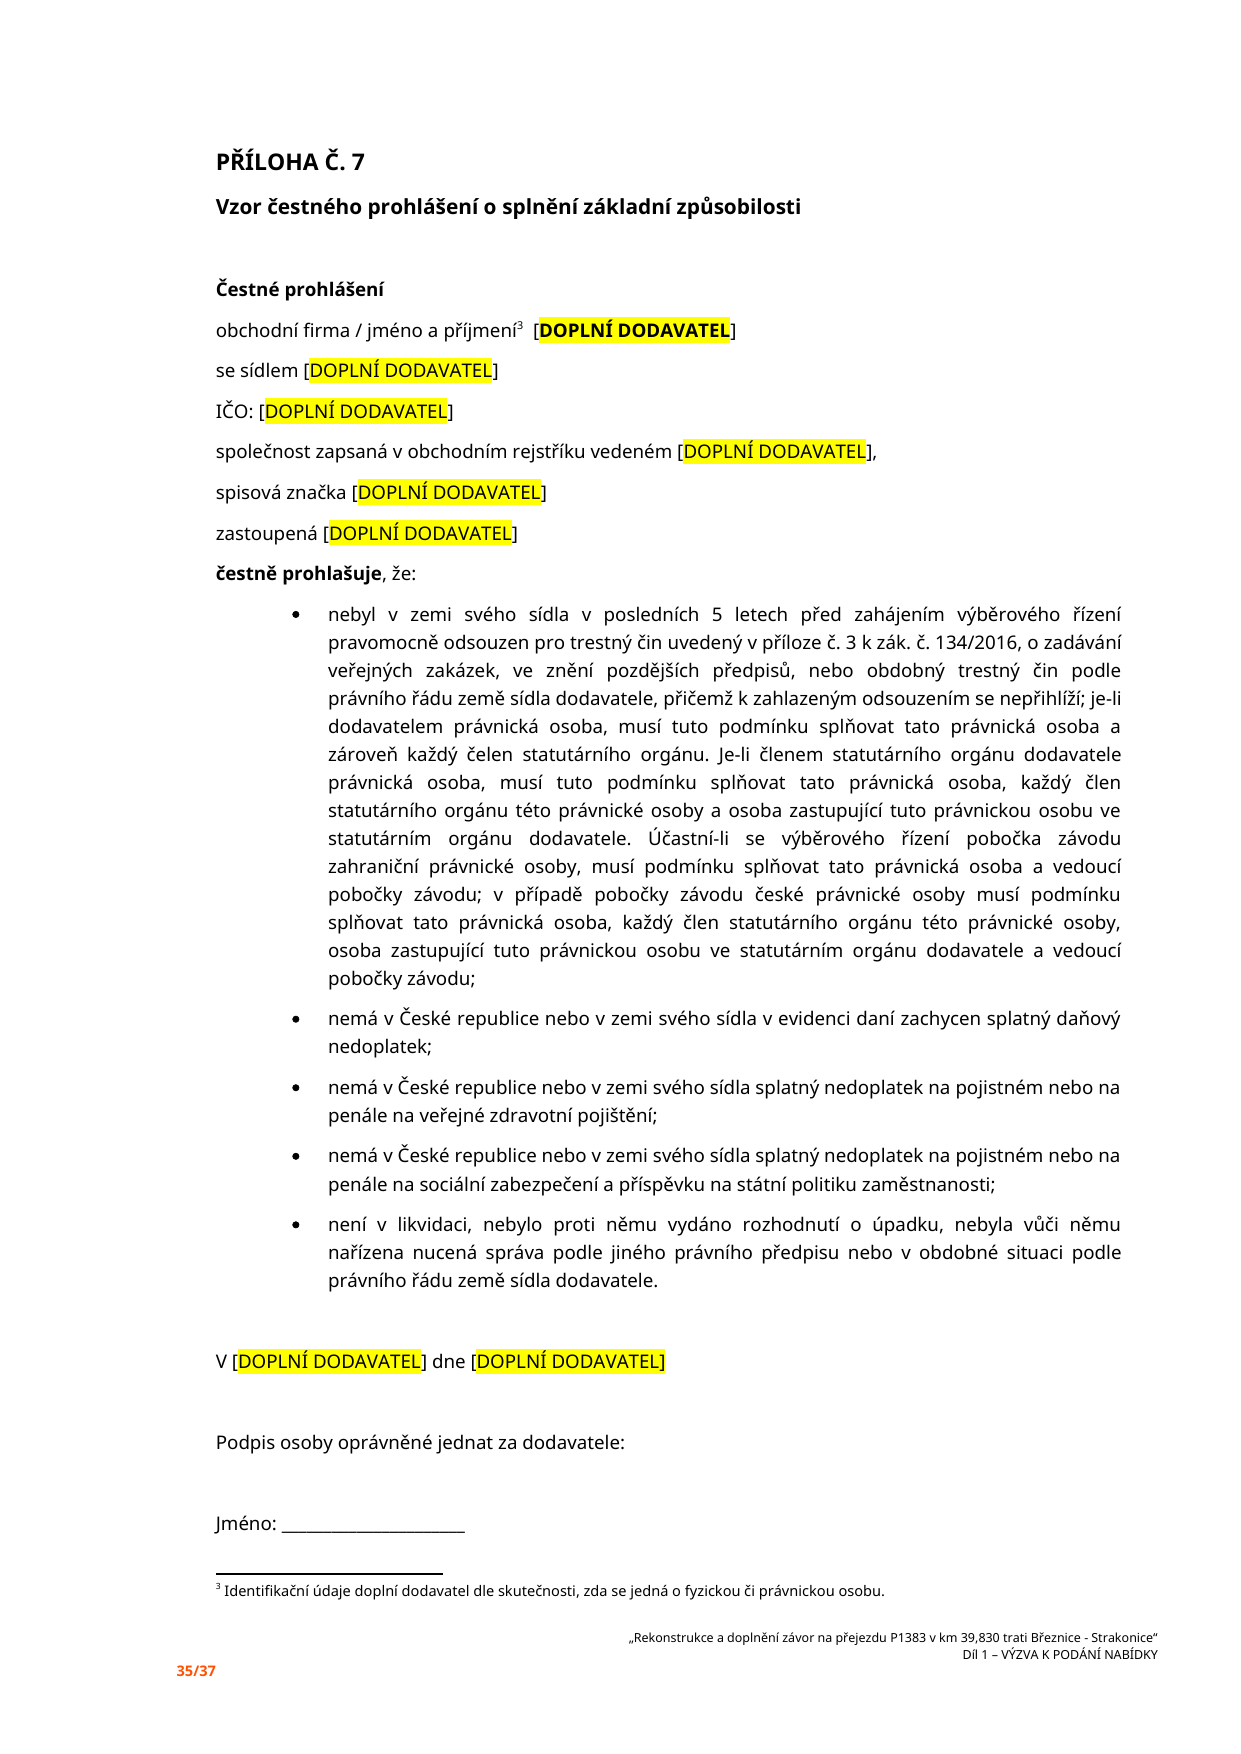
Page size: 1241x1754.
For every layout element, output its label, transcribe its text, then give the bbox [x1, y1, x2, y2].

text Jméno: ______________________ [216, 1511, 1122, 1536]
text se sídlem [DOPLNÍ DODAVATEL] [216, 358, 309, 383]
text obchodní firma / jméno a příjmení [DOPLNÍ DODAVATEL] [216, 317, 539, 343]
text společnost zapsaná v obchodním rejstříku vedeném [DOPLNÍ DODAVATEL], [216, 439, 683, 464]
text nebyl v zemi svého sídla v posledních 5 letech před zahájením výběrového řízení pravomocně odsouzen pro trestný čin uvedený v příloze č. 3 k zák. č. 134/2016, o zadávání veřejných zakázek, ve znění pozdějších předpisů, nebo obdobný trestný čin podle právního řádu země sídla dodavatele, přičemž k zahlazeným odsouzením se nepřihlíží; je-li dodavatelem právnická osoba, musí tuto podmínku splňovat tato právnická osoba a zároveň každý čelen statutárního orgánu. Je-li členem statutárního orgánu dodavatele právnická osoba, musí tuto podmínku splňovat tato právnická osoba, každý člen statutárního orgánu této právnické osoby a osoba zastupující tuto právnickou osobu ve statutárním orgánu dodavatele. Účastní-li se výběrového řízení pobočka závodu zahraniční právnické osoby, musí podmínku splňovat tato právnická osoba a vedoucí pobočky závodu; v případě pobočky závodu české právnické osoby musí podmínku splňovat tato právnická osoba, každý člen statutárního orgánu této právnické osoby, osoba zastupující tuto právnickou osobu ve statutárním orgánu dodavatele a vedoucí pobočky závodu; [292, 601, 1122, 991]
text spisová značka [DOPLNÍ DODAVATEL] [541, 479, 1122, 505]
text nemá v České republice nebo v zemi svého sídla splatný nedoplatek na pojistném nebo na penále na sociální zabezpečení a příspěvku na státní politiku zaměstnanosti; [292, 1143, 1122, 1196]
text zastoupená [DOPLNÍ DODAVATEL] [512, 520, 1122, 545]
text Příloha č. 7 [216, 146, 1122, 177]
text IČO: [DOPLNÍ DODAVATEL] [447, 398, 1122, 424]
text spisová značka [DOPLNÍ DODAVATEL] [216, 479, 358, 505]
text zastoupená [DOPLNÍ DODAVATEL] [216, 520, 329, 545]
text se sídlem [DOPLNÍ DODAVATEL] [492, 358, 1122, 383]
text společnost zapsaná v obchodním rejstříku vedeném [DOPLNÍ DODAVATEL], [866, 439, 1122, 464]
text není v likvidaci, nebylo proti němu vydáno rozhodnutí o úpadku, nebyla vůči němu nařízena nucená správa podle jiného právního předpisu nebo v obdobné situaci podle právního řádu země sídla dodavatele. [292, 1211, 1122, 1293]
text čestně prohlašuje, že: [216, 560, 1122, 586]
text Čestné prohlášení [216, 277, 1122, 302]
text nemá v České republice nebo v zemi svého sídla splatný nedoplatek na pojistném nebo na penále na veřejné zdravotní pojištění; [292, 1074, 1122, 1128]
text nemá v České republice nebo v zemi svého sídla v evidenci daní zachycen splatný daňový nedoplatek; [292, 1006, 1122, 1059]
text Podpis osoby oprávněné jednat za dodavatele: [216, 1429, 1122, 1455]
text Vzor čestného prohlášení o splnění základní způsobilosti [216, 192, 1122, 221]
text V [DOPLNÍ DODAVATEL] dne [DOPLNÍ DODAVATEL] [216, 1348, 1122, 1374]
text obchodní firma / jméno a příjmení [DOPLNÍ DODAVATEL] [730, 317, 1122, 343]
